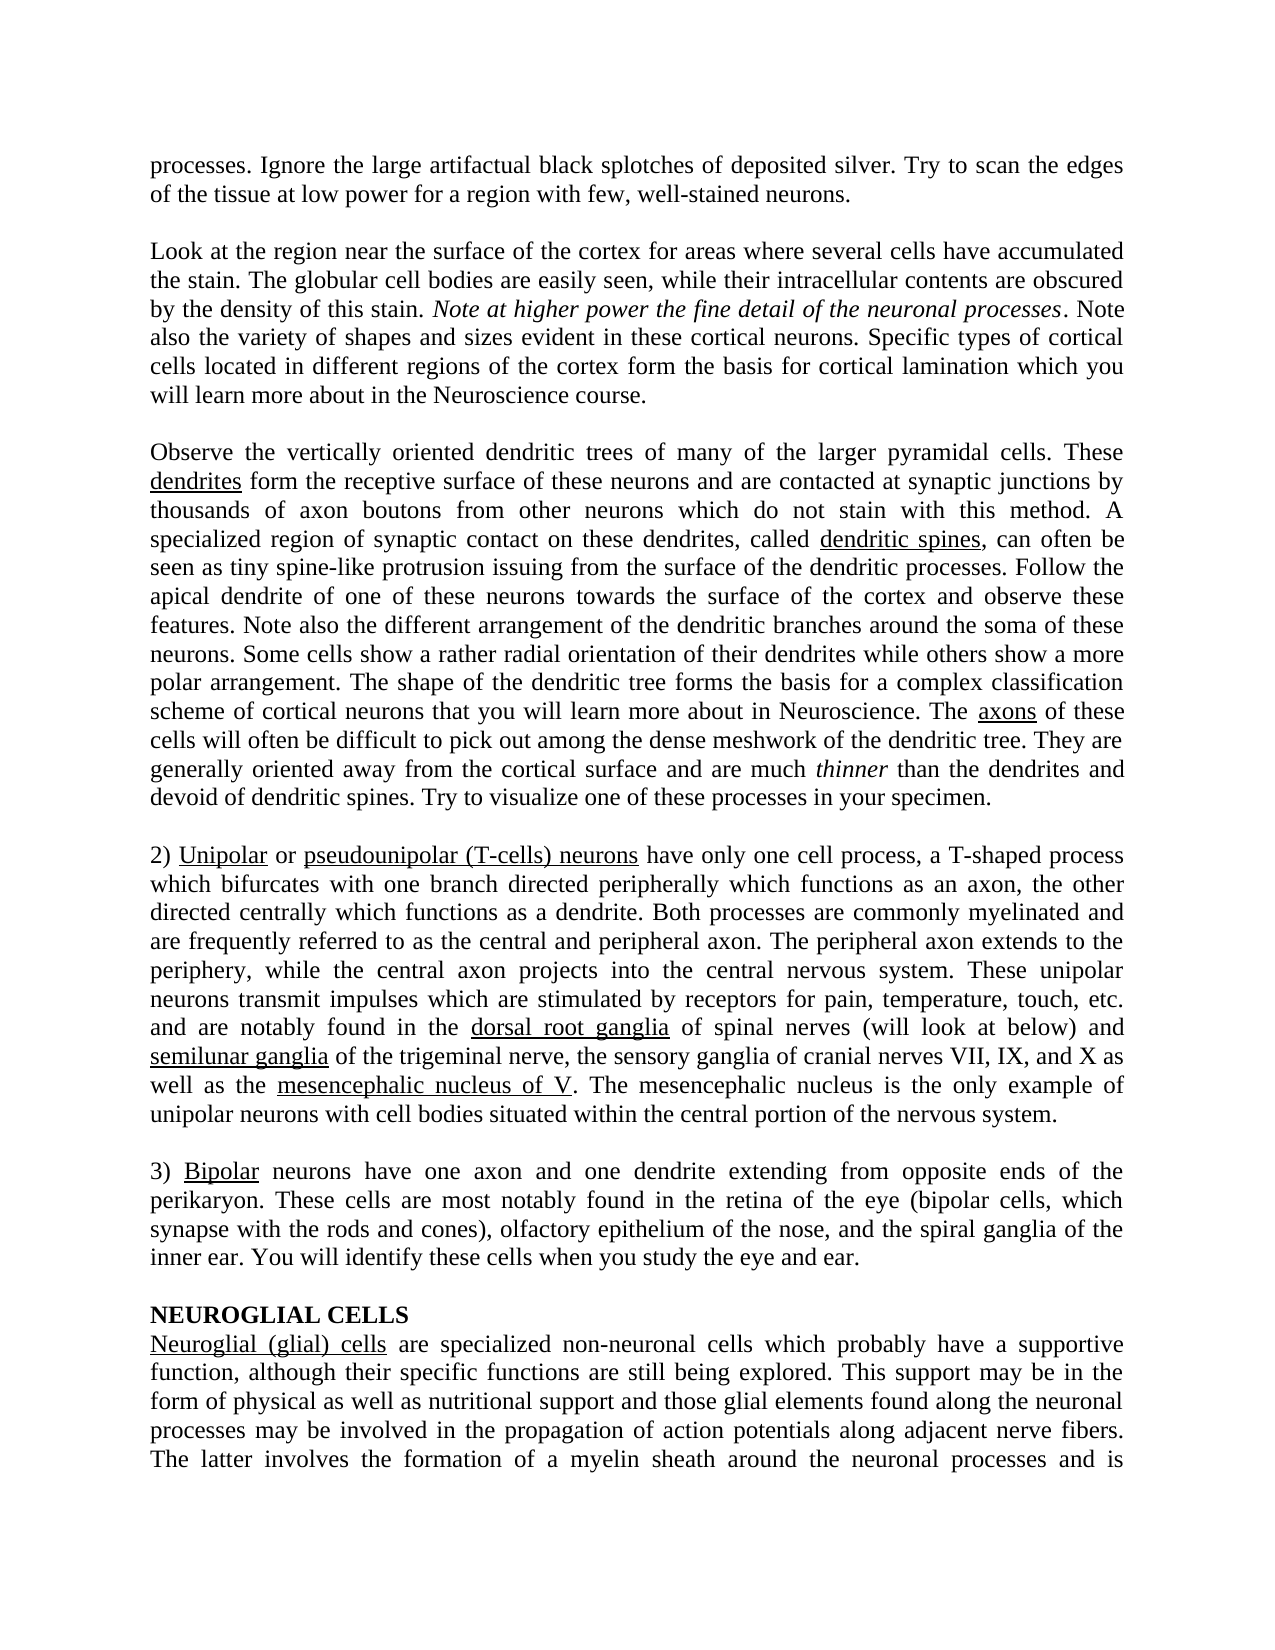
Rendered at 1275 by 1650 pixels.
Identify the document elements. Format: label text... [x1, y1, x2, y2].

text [150, 150, 1125, 207]
text Look at the region near the surface of the cortex for areas where several cells have accumulated the stain. The globular cell bodies are easily seen, while their intracellular contents are obscured by the density of this stain. Note at higher power the fine detail of the neuronal processes. Note also the variety of shapes and sizes evident in these cortical neurons. Specific types of cortical cells located in different regions of the cortex form the basis for cortical lamination which you will learn more about in the Neuroscience course. [150, 236, 1125, 409]
text Observe the vertically oriented dendritic trees of many of the larger pyramidal cells. These dendrites form the receptive surface of these neurons and are contacted at synaptic junctions by thousands of axon boutons from other neurons which do not stain with this method. A specialized region of synaptic contact on these dendrites, called dendritic spines, can often be seen as tiny spine-like protrusion issuing from the surface of the dendritic processes. Follow the apical dendrite of one of these neurons towards the surface of the cortex and observe these features. Note also the different arrangement of the dendritic branches around the soma of these neurons. Some cells show a rather radial orientation of their dendrites while others show a more polar arrangement. The shape of the dendritic tree forms the basis for a complex classification scheme of cortical neurons that you will learn more about in Neuroscience. The axons of these cells will often be difficult to pick out among the dense meshwork of the dendritic tree. They are generally oriented away from the cortical surface and are much thinner than the dendrites and devoid of dendritic spines. Try to visualize one of these processes in your specimen. [150, 437, 1125, 811]
text 2) Unipolar or pseudounipolar (T-cells) neurons have only one cell process, a T-shaped process which bifurcates with one branch directed peripherally which functions as an axon, the other directed centrally which functions as a dendrite. Both processes are commonly myelinated and are frequently referred to as the central and peripheral axon. The peripheral axon extends to the periphery, while the central axon projects into the central nervous system. These unipolar neurons transmit impulses which are stimulated by receptors for pain, temperature, touch, etc. and are notably found in the dorsal root ganglia of spinal nerves (will look at below) and semilunar ganglia of the trigeminal nerve, the sensory ganglia of cranial nerves VII, IX, and X as well as the mesencephalic nucleus of V. The mesencephalic nucleus is the only example of unipolar neurons with cell bodies situated within the central portion of the nervous system. [150, 840, 1125, 1127]
text NEUROGLIAL CELLS [150, 1300, 1125, 1329]
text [150, 1329, 1125, 1472]
text 3) Bipolar neurons have one axon and one dendrite extending from opposite ends of the perikaryon. These cells are most notably found in the retina of the eye (bipolar cells, which synapse with the rods and cones), olfactory epithelium of the nose, and the spiral ganglia of the inner ear. You will identify these cells when you study the eye and ear. [150, 1156, 1125, 1271]
